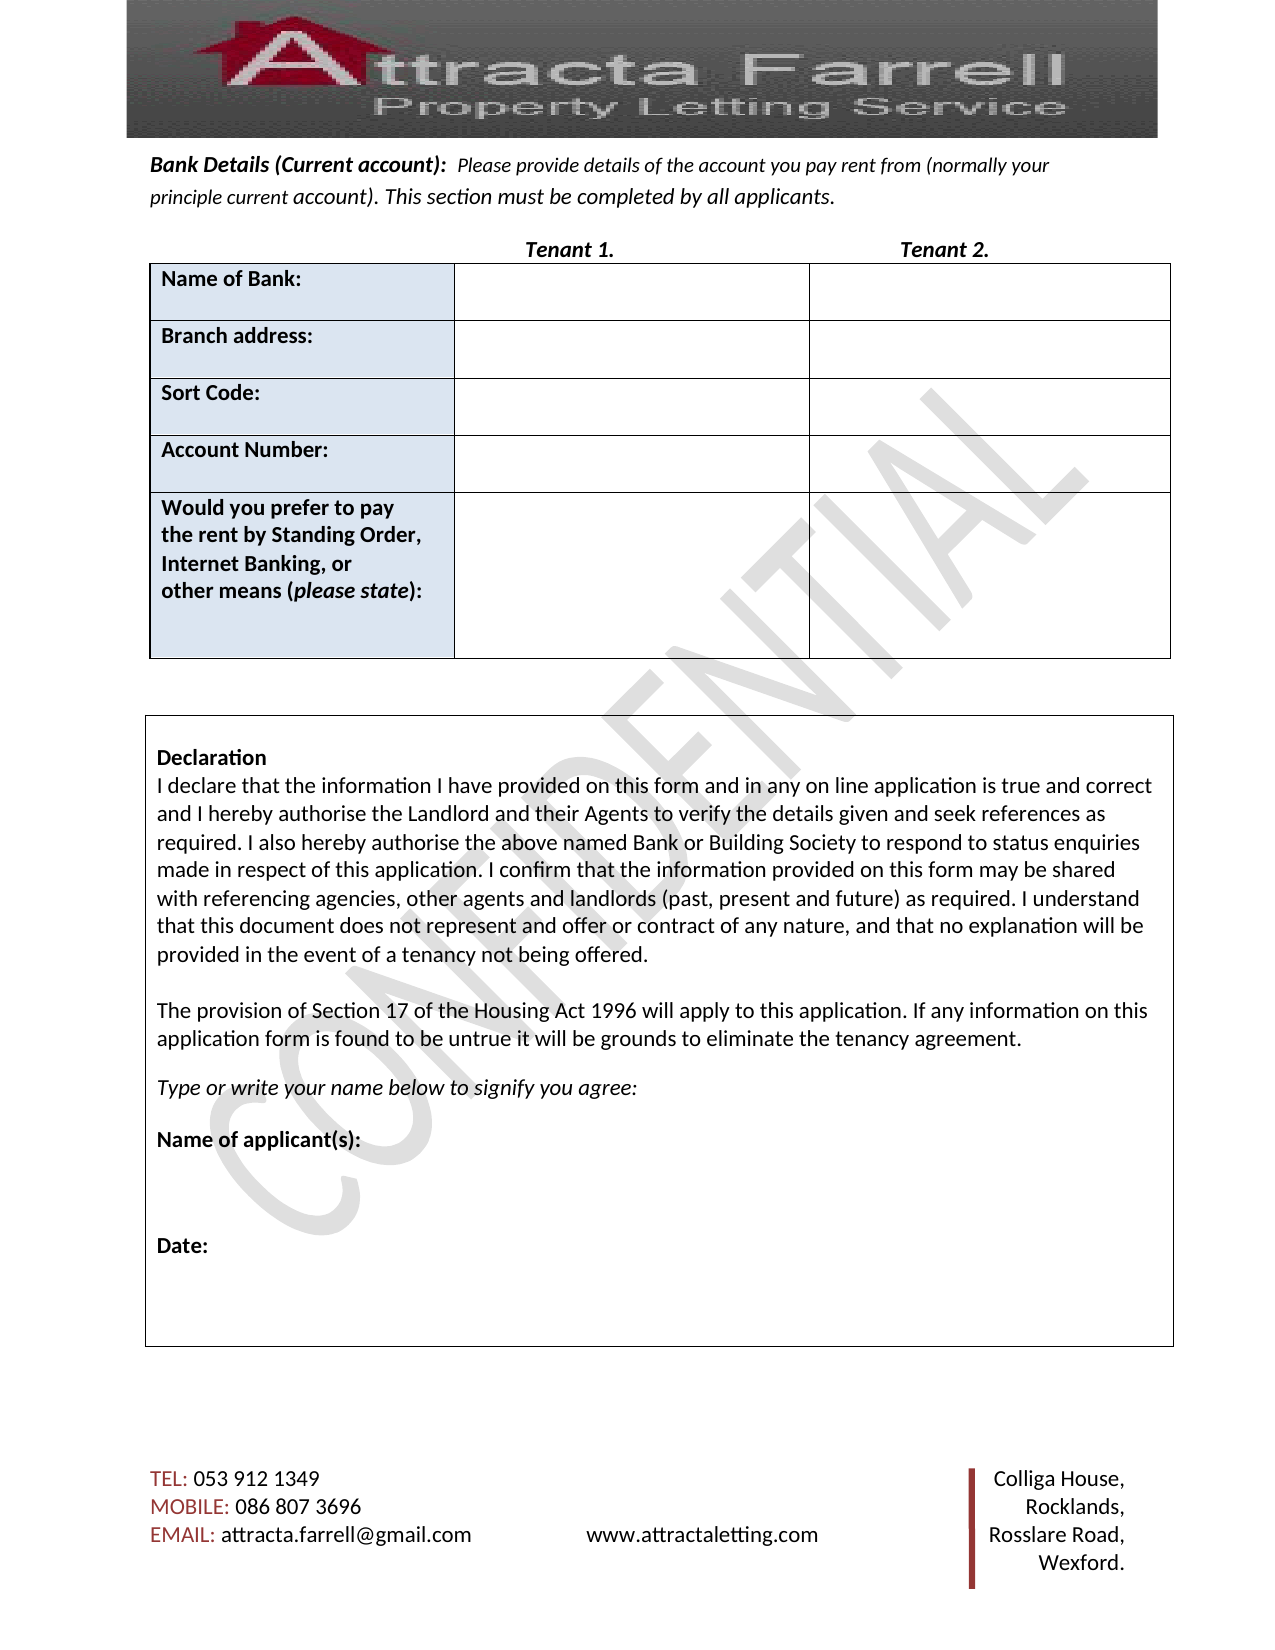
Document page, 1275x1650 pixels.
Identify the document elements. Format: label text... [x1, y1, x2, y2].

table_cell [455, 321, 809, 377]
picture [126, 0, 1158, 137]
table_cell [810, 436, 1170, 492]
table_cell Sort Code: [151, 379, 454, 434]
text Bank Details (Current account): Please provide details of the account you pay rent from (normally your principle current account). This section must be completed by all applicants. [150, 150, 1125, 210]
table_header [455, 264, 809, 320]
table_cell [810, 379, 1170, 434]
table_cell [455, 436, 809, 492]
table_header [810, 264, 1170, 320]
table_cell Account Number: [151, 436, 454, 492]
table_cell [810, 493, 1170, 657]
table_cell Branch address: [151, 321, 454, 377]
text Tenant 1. Tenant 2. [150, 235, 1125, 263]
table_header Declaration I declare that the information I have provided on this form and in any on line application is true and correct and I hereby authorise the Landlord and their Agents to verify the details given and seek references as required. I also hereby authorise the above named Bank or Building Society to respond to status enquiries made in respect of this application. I confirm that the information provided on this form may be shared with referencing agencies, other agents and landlords (past, present and future) as required. I understand that this document does not represent and offer or contract of any nature, and that no explanation will be provided in the event of a tenancy not being offered. The provision of Section 17 of the Housing Act 1996 will apply to this application. If any information on this application form is found to be untrue it will be grounds to eliminate the tenancy agreement. Type or write your name below to signify you agree: Name of applicant(s): Date: [146, 716, 1173, 1346]
table_cell Would you prefer to pay the rent by Standing Order, Internet Banking, or other means (please state): [151, 493, 454, 657]
table_cell [455, 379, 809, 434]
table_header Name of Bank: [151, 264, 454, 320]
table_cell [810, 321, 1170, 377]
table_cell [455, 493, 809, 657]
